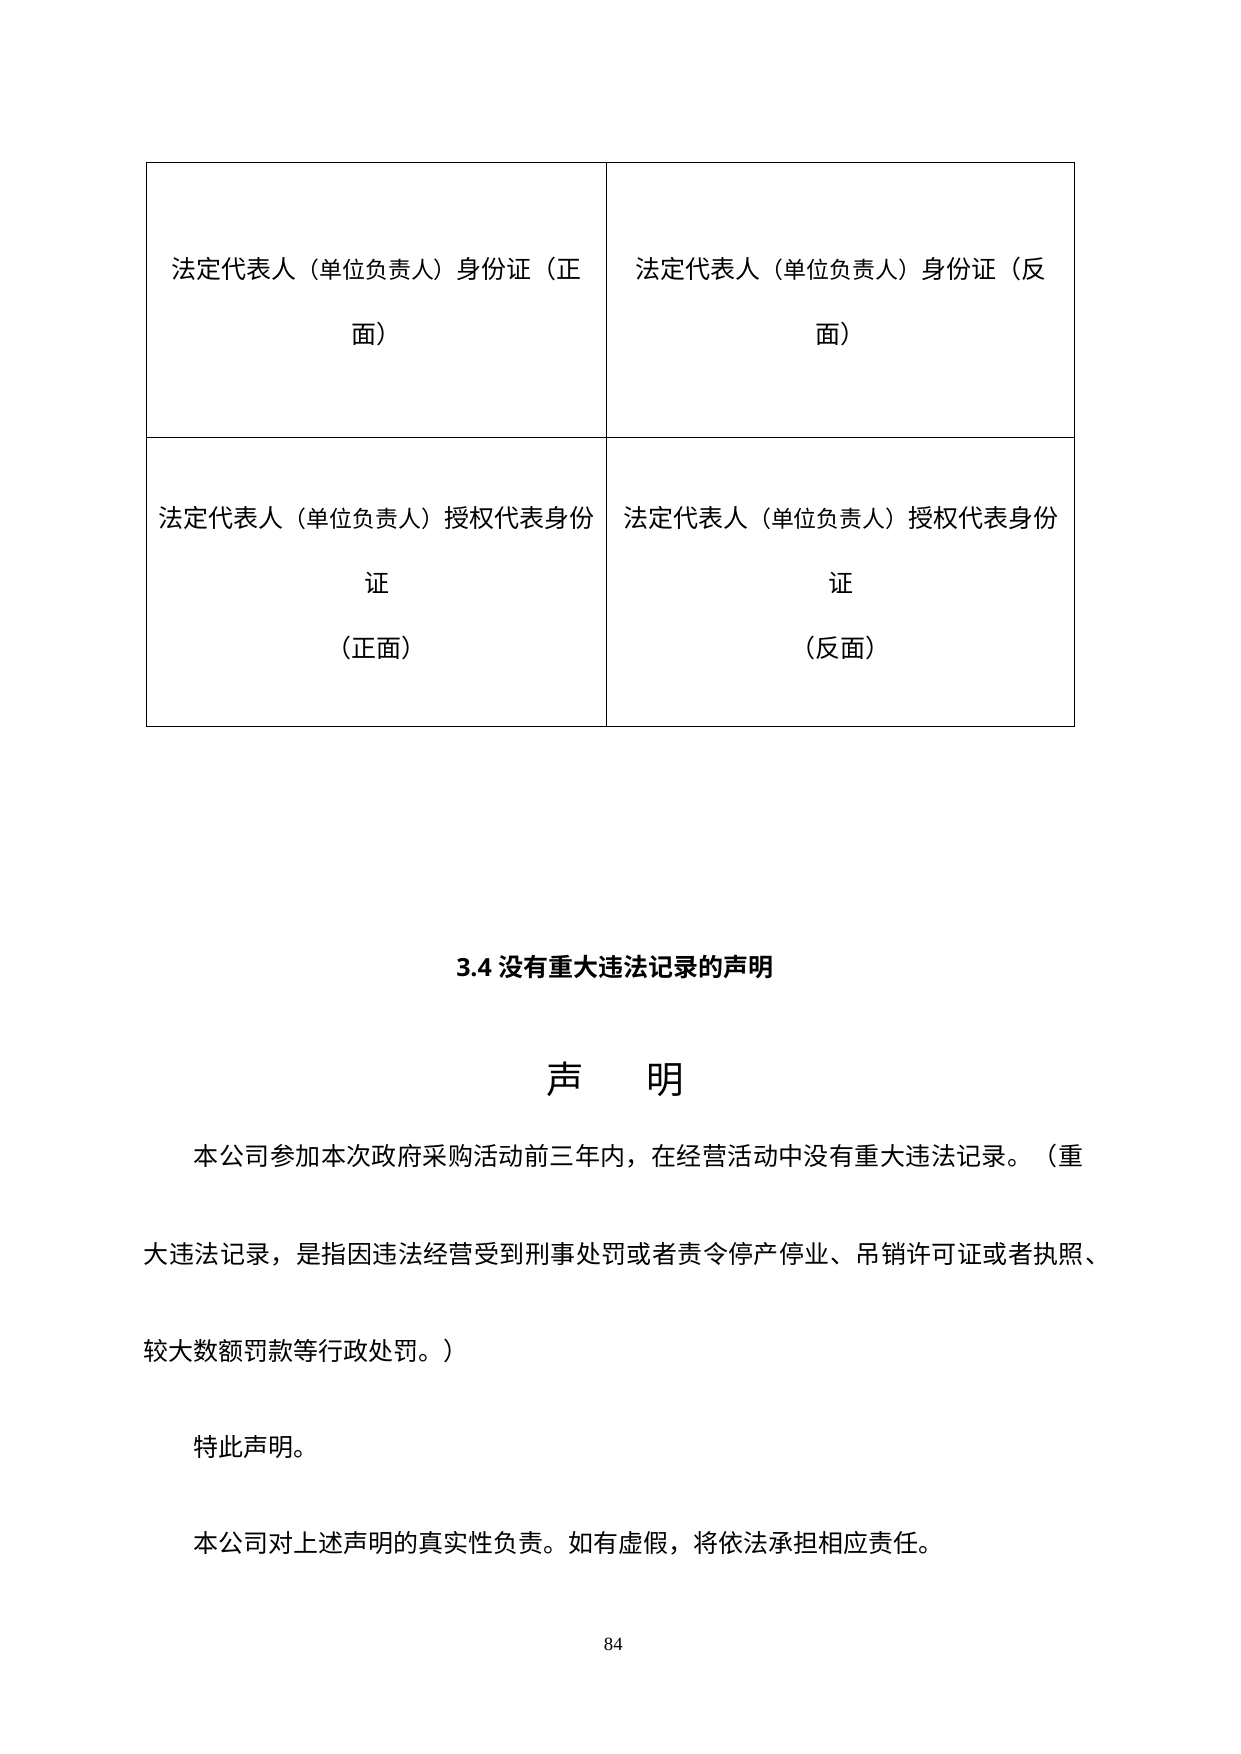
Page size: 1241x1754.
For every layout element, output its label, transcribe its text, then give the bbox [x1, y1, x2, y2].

text 本公司对上述声明的真实性负责。如有虚假，将依法承担相应责任。 [144, 1509, 1085, 1574]
text 声 明 [144, 1045, 1085, 1110]
table_header 法定代表人（单位负责人）身份证（反面） [607, 163, 1074, 437]
text 3.4 没有重大违法记录的声明 [144, 933, 1085, 998]
table_header 法定代表人（单位负责人）身份证（正面） [147, 163, 606, 437]
table_cell 法定代表人（单位负责人）授权代表身份证 （反面） [607, 438, 1074, 726]
text 特此声明。 [144, 1413, 1085, 1478]
text 本公司参加本次政府采购活动前三年内，在经营活动中没有重大违法记录。（重大违法记录，是指因违法经营受到刑事处罚或者责令停产停业、吊销许可证或者执照、较大数额罚款等行政处罚。） [144, 1122, 1085, 1382]
table_cell 法定代表人（单位负责人）授权代表身份证 （正面） [147, 438, 606, 726]
